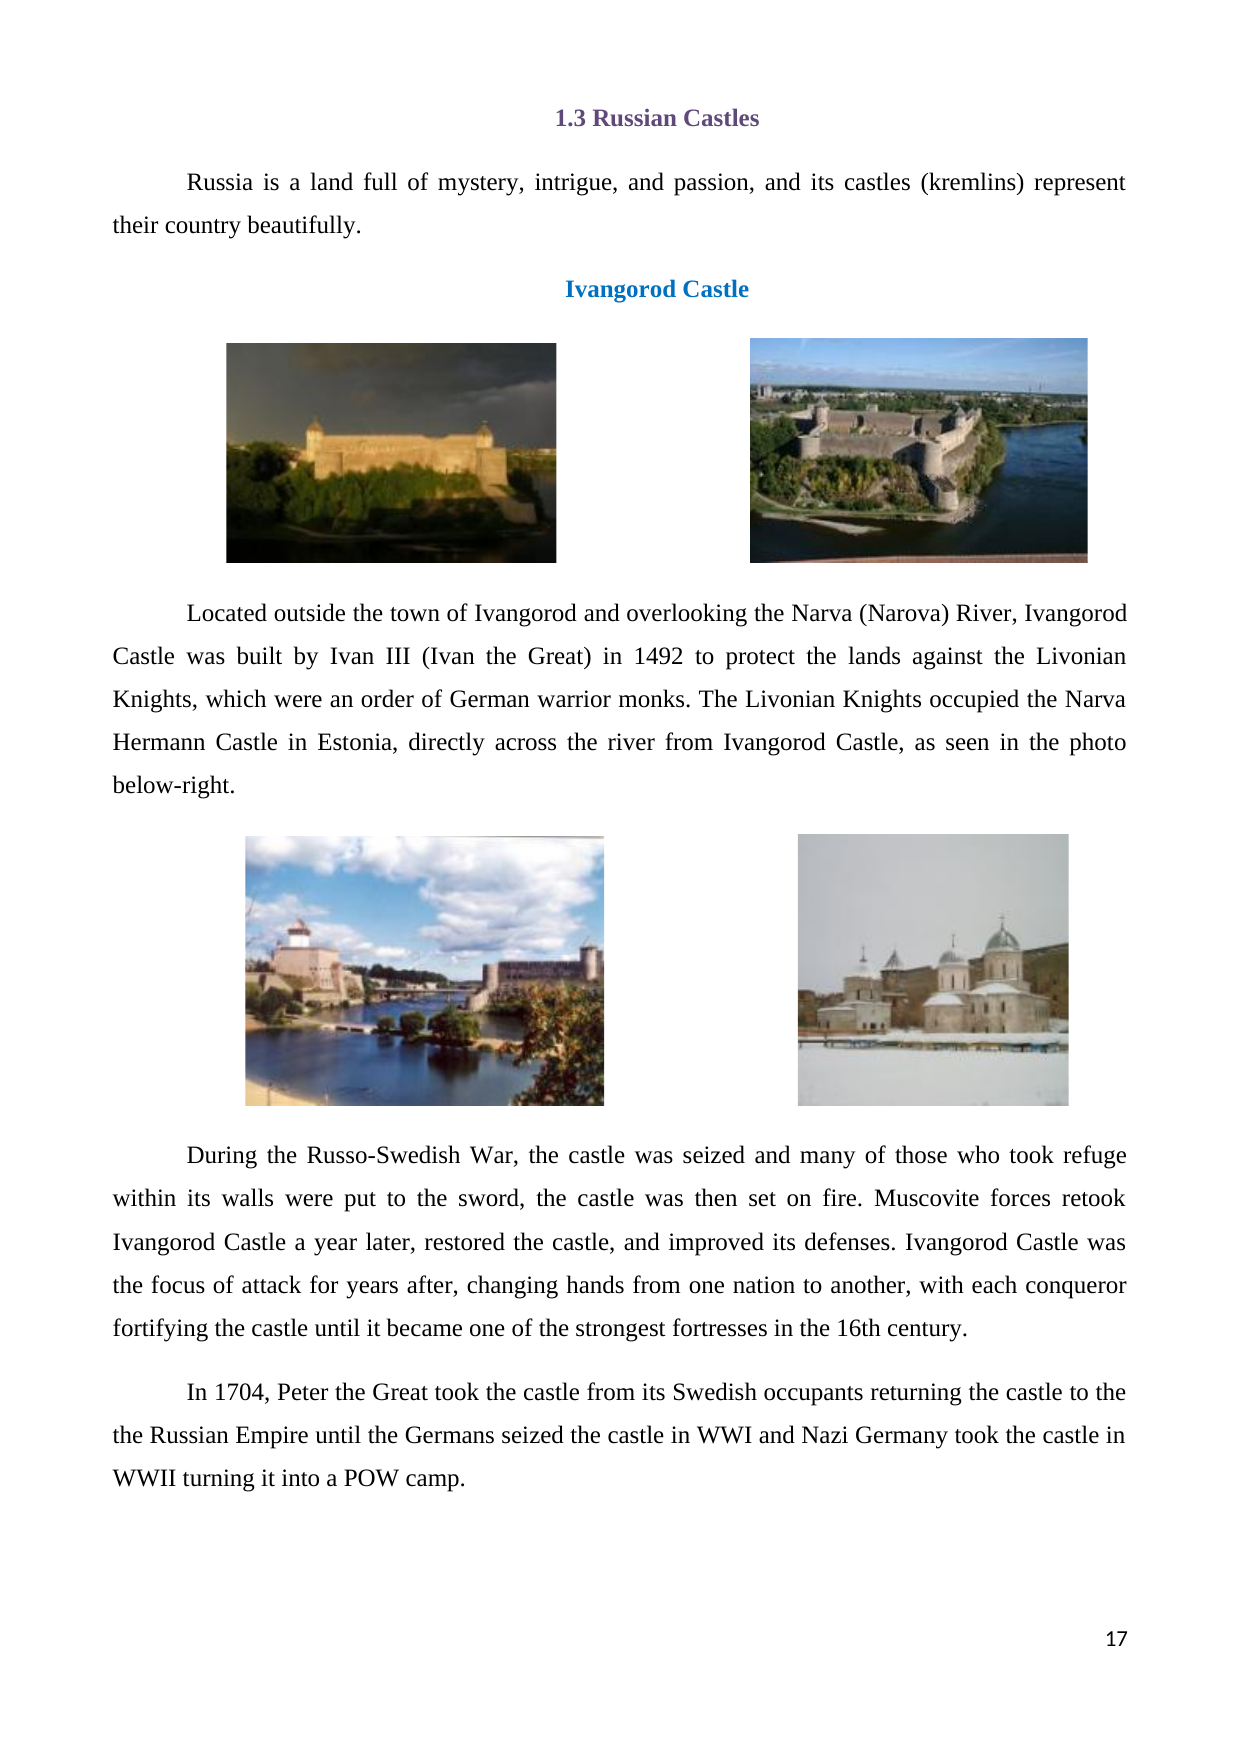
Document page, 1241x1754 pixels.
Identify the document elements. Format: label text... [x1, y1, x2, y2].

picture [797, 834, 1069, 1106]
picture [226, 343, 557, 563]
picture [750, 338, 1088, 563]
picture [245, 836, 605, 1106]
text Russia is a land full of mystery, intrigue, and passion, and its castles (kremlins) represent their country beautifully. [112, 167, 1128, 239]
text In 1704, Peter the Great took the castle from its Swedish occupants returning the castle to the the Russian Empire until the Germans seized the castle in WWI and Nazi Germany took the castle in WWII turning it into a POW camp. [112, 1377, 1128, 1492]
text During the Russo-Swedish War, the castle was seized and many of those who took refuge within its walls were put to the sword, the castle was then set on fire. Muscovite forces retook Ivangorod Castle a year later, restored the castle, and improved its defenses. Ivangorod Castle was the focus of attack for years after, changing hands from one nation to another, with each conqueror fortifying the castle until it became one of the strongest fortresses in the 16th century. [112, 1140, 1128, 1342]
text 1.3 Russian Castles [112, 103, 1128, 132]
text Located outside the town of Ivangorod and overlooking the Narva (Narova) River, Ivangorod Castle was built by Ivan III (Ivan the Great) in 1492 to protect the lands against the Livonian Knights, which were an order of German warrior monks. The Livonian Knights occupied the Narva Hermann Castle in Estonia, directly across the river from Ivangorod Castle, as seen in the photo below-right. [112, 598, 1128, 799]
text Ivangorod Castle [112, 274, 1128, 303]
